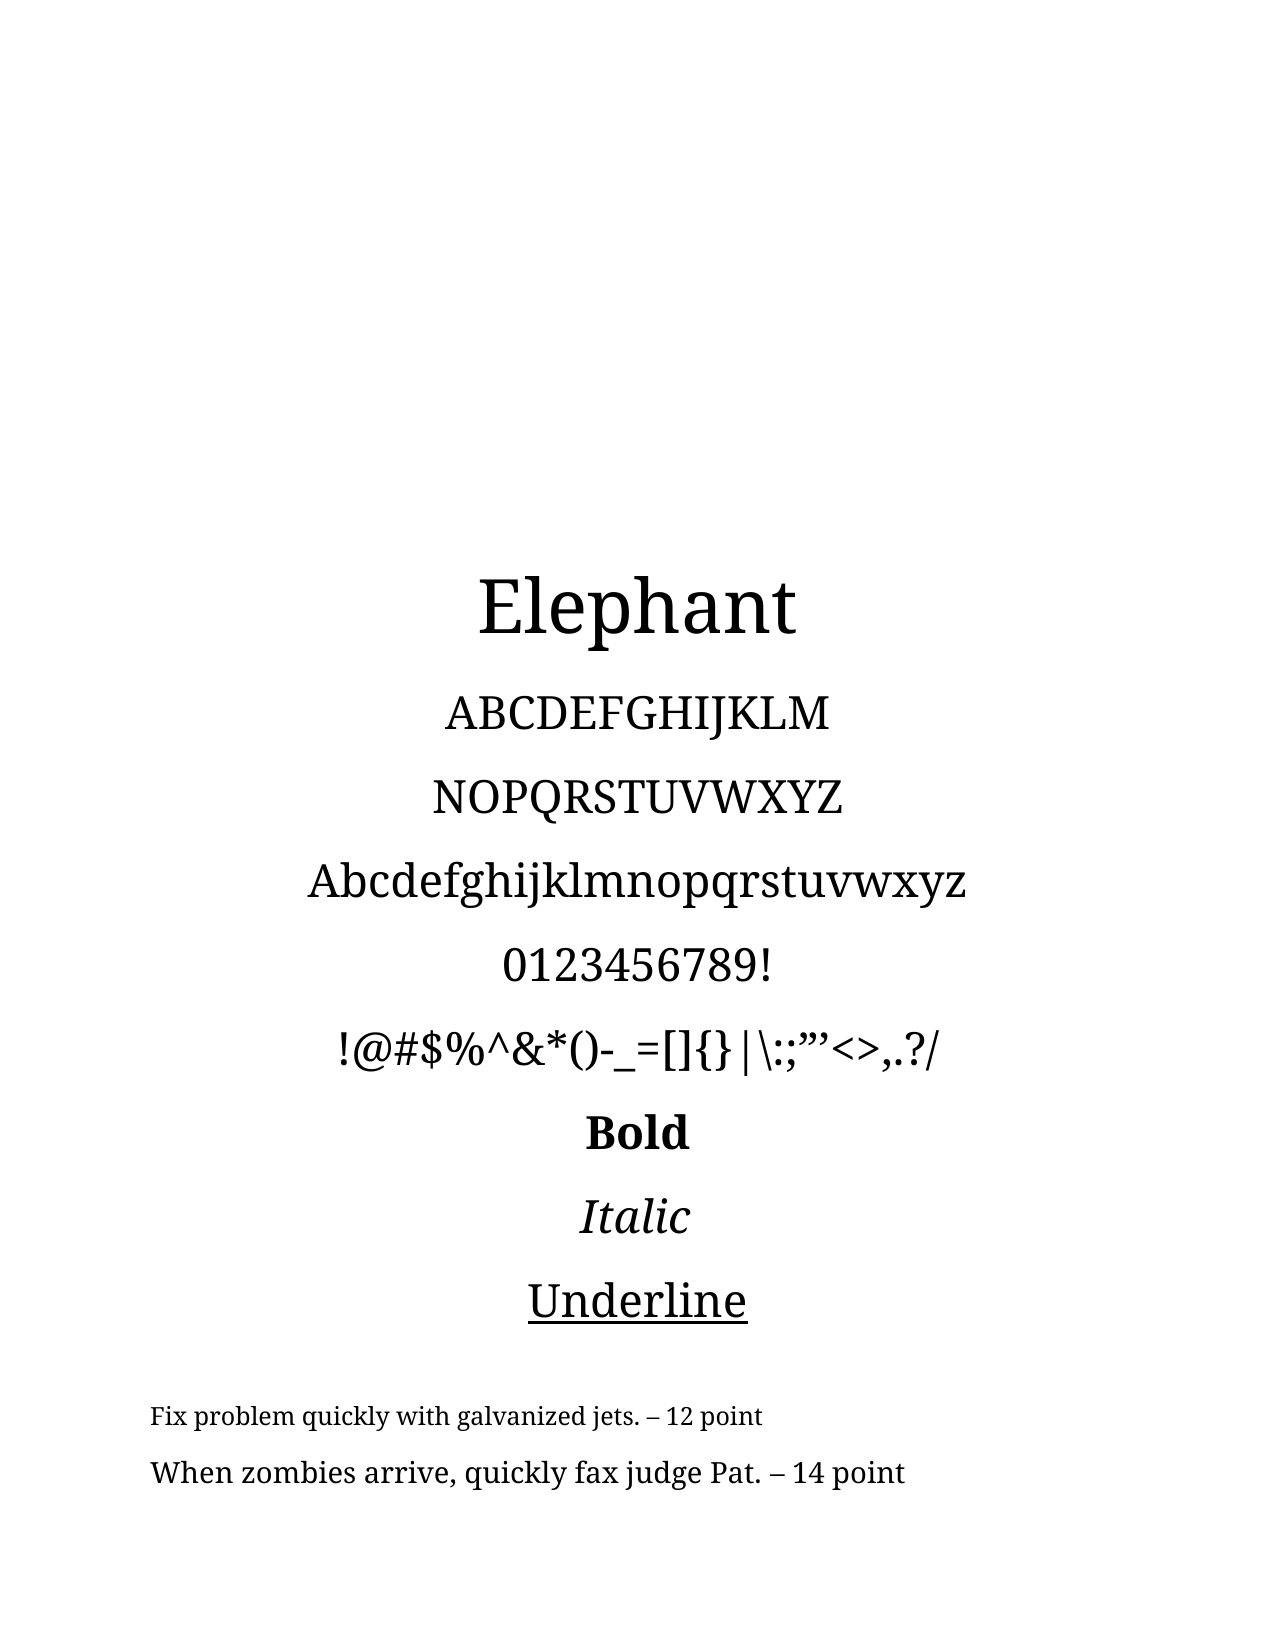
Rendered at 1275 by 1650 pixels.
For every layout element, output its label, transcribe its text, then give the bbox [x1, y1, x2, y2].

text Underline [150, 1268, 1125, 1330]
text Fix problem quickly with galvanized jets. – 12 point [150, 1399, 1125, 1433]
text ABCDEFGHIJKLM [150, 680, 1125, 743]
text When zombies arrive, quickly fax judge Pat. – 14 point [150, 1452, 1125, 1492]
text Bold [150, 1100, 1125, 1162]
text 0123456789! [150, 932, 1125, 994]
text Abcdefghijklmnopqrstuvwxyz [150, 848, 1125, 911]
text Elephant [150, 553, 1125, 656]
text Italic [150, 1184, 1125, 1246]
text !@#$%^&*()-_=[]{}|\:;”’<>,.?/ [150, 1016, 1125, 1078]
text NOPQRSTUVWXYZ [150, 764, 1125, 827]
